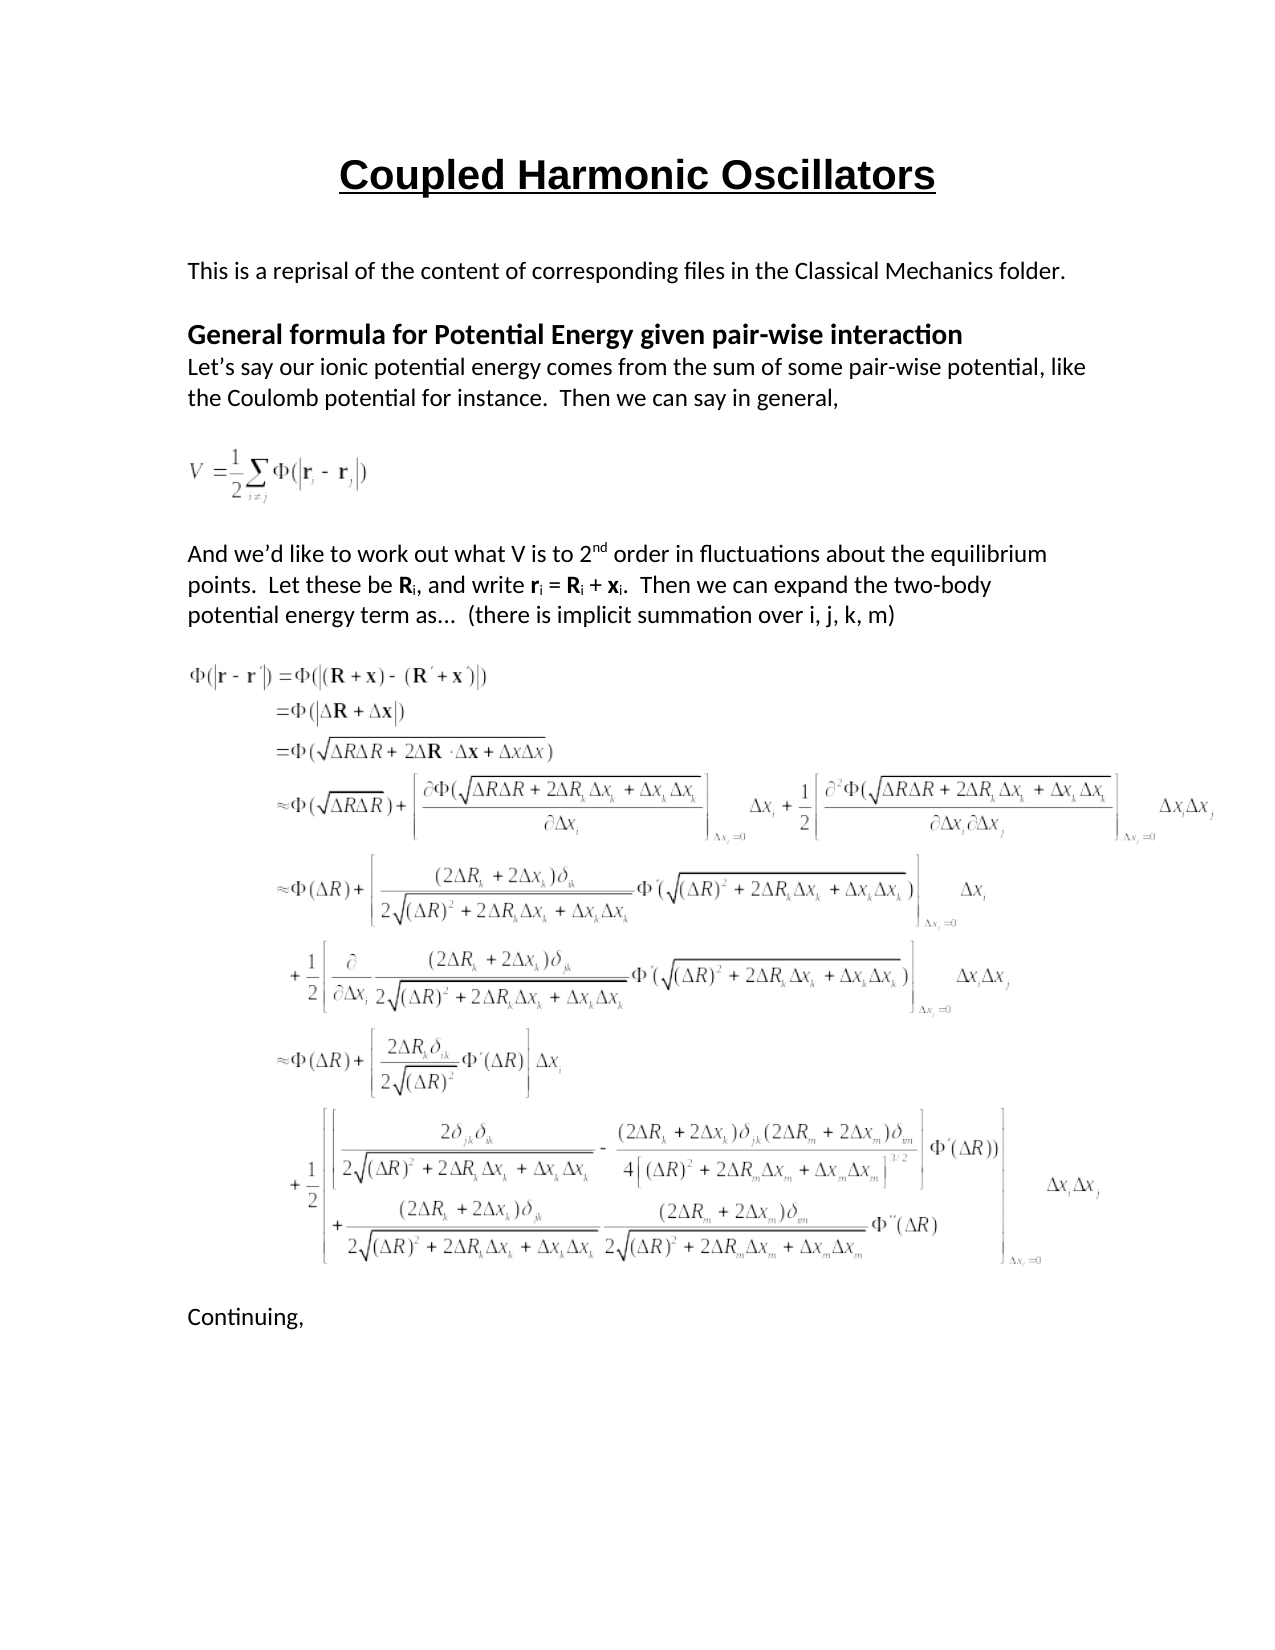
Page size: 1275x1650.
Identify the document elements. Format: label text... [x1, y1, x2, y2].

text Coupled Harmonic Oscillators [187, 150, 1087, 198]
text And we’d like to work out what V is to 2nd order in fluctuations about the equilibrium points. Let these be RRi, and write ri = Ri + xi. Then we can expand the two-body potential energy term as... (there is implicit summation over i, j, k, m) [187, 538, 1087, 630]
text General formula for Potential Energy given pair-wise interaction [187, 316, 1087, 351]
text This is a reprisal of the content of corresponding files in the Classical Mechanics folder. [187, 255, 1087, 285]
text Continuing, [187, 1301, 1087, 1332]
text Let’s say our ionic potential energy comes from the sum of some pair-wise potential, like the Coulomb potential for instance. Then we can say in general, [187, 351, 1087, 412]
